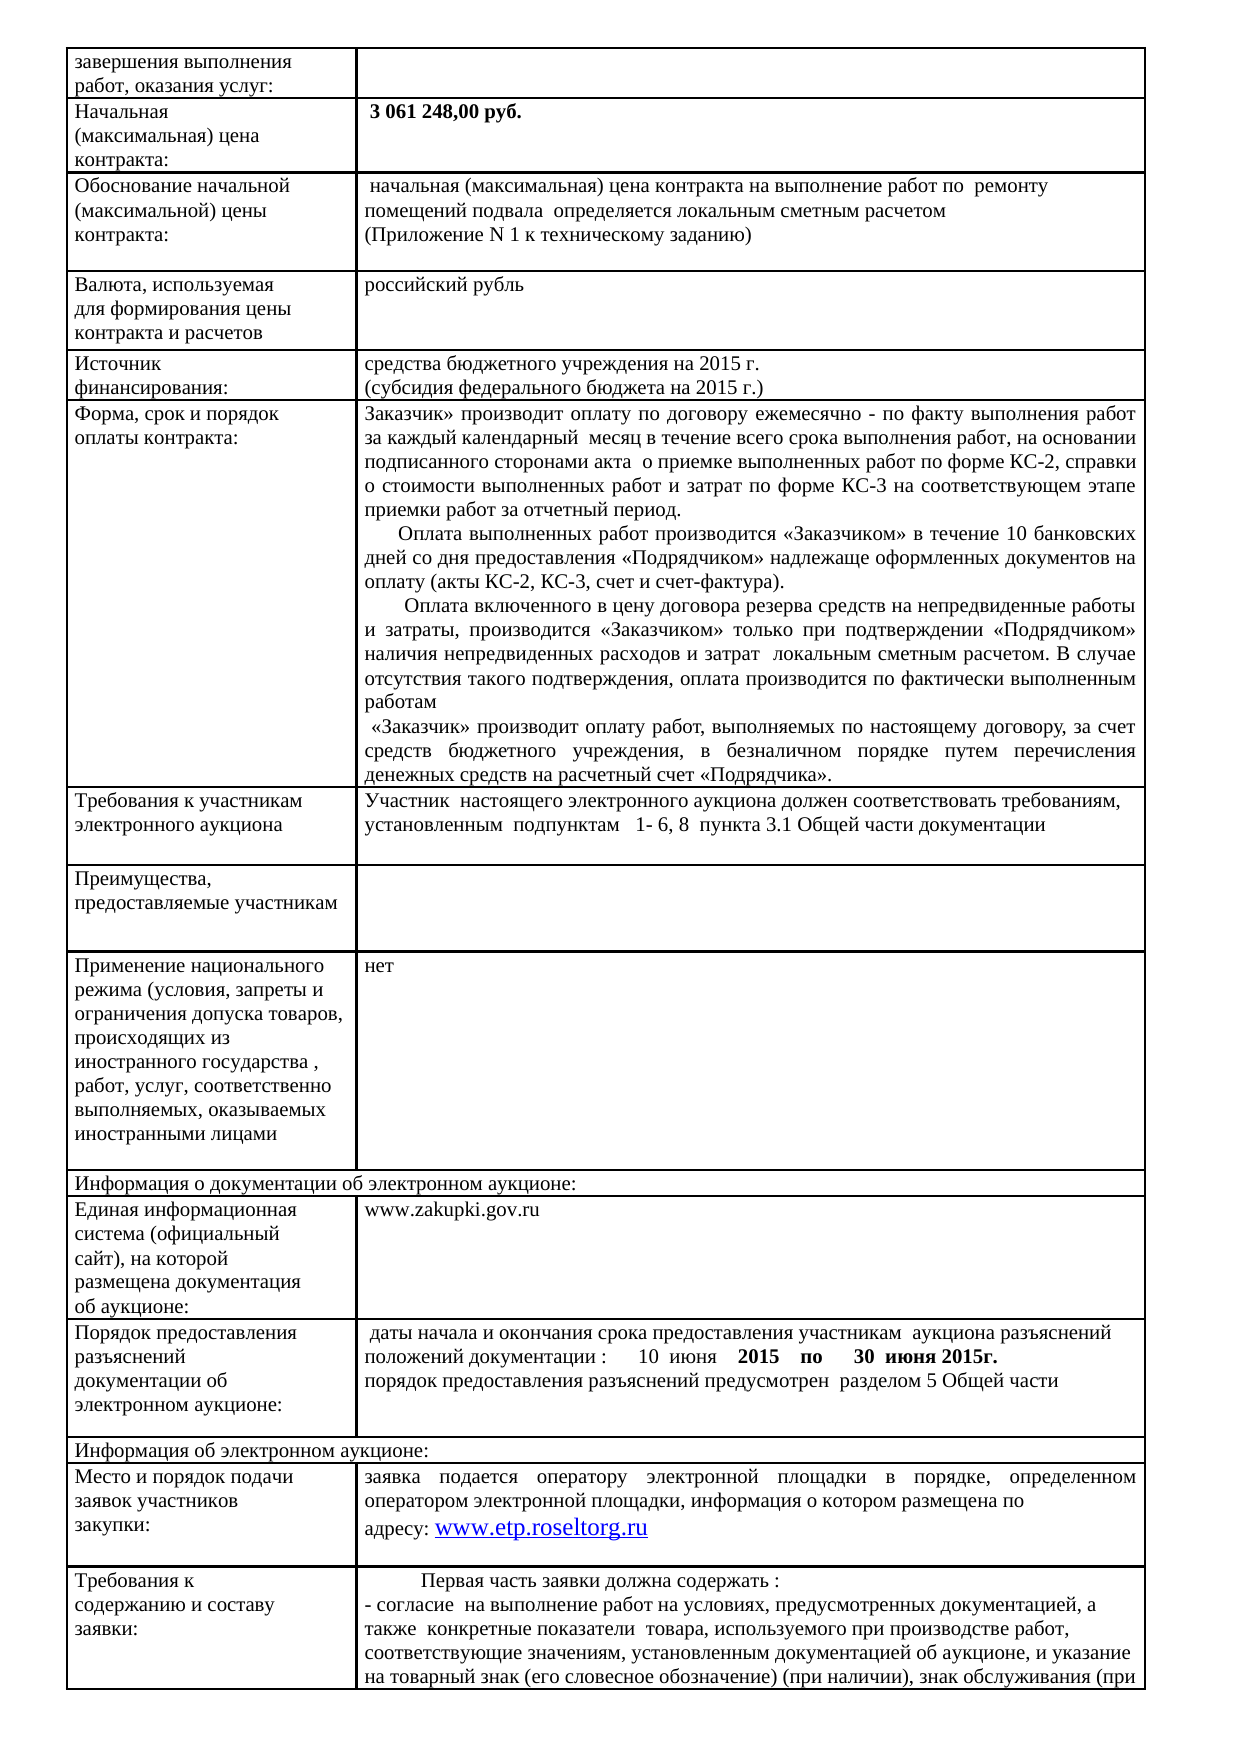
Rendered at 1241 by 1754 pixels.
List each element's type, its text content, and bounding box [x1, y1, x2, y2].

table_cell [358, 866, 1144, 950]
table_cell нет [358, 953, 1144, 1169]
table_cell российский рубль [358, 272, 1144, 348]
table_cell заявка подается оператору электронной площадки в порядке, определенном оператором электронной площадки, информация о котором размещена по адресу: www.etp.roseltorg.ru [358, 1464, 1144, 1565]
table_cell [358, 49, 1144, 97]
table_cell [68, 1568, 355, 1688]
table_cell Заказчик» производит оплату по договору ежемесячно - по факту выполнения работ за каждый календарный месяц в течение всего срока выполнения работ, на основании подписанного сторонами акта о приемке выполненных работ по форме КС-2, справки о стоимости выполненных работ и затрат по форме КС-3 на соответствующем этапе приемки работ за отчетный период. Оплата выполненных работ производится «Заказчиком» в течение 10 банковских дней со дня предоставления «Подрядчиком» надлежаще оформленных документов на оплату (акты КС-2, КС-3, счет и счет-фактура). Оплата включенного в цену договора резерва средств на непредвиденные работы и затраты, производится «Заказчиком» только при подтверждении «Подрядчиком» наличия непредвиденных расходов и затрат локальным сметным расчетом. В случае отсутствия такого подтверждения, оплата производится по фактически выполненным работам «Заказчик» производит оплату работ, выполняемых по настоящему договору, за счет средств бюджетного учреждения, в безналичном порядке путем перечисления денежных средств на расчетный счет «Подрядчика». [358, 401, 1144, 786]
table_cell Единая информационная система (официальный сайт), на которой размещена документация об аукционе: [68, 1197, 355, 1318]
table_cell Участник настоящего электронного аукциона должен соответствовать требованиям, установленным подпунктам 1- 6, 8 пункта 3.1 Общей части документации [358, 788, 1144, 864]
table_cell Источник финансирования: [68, 351, 355, 399]
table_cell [68, 49, 355, 97]
table_cell Информация о документации об электронном аукционе: [68, 1171, 1144, 1195]
table_cell Форма, срок и порядок оплаты контракта: [68, 401, 355, 786]
table_cell Начальная (максимальная) цена контракта: [68, 99, 355, 171]
table_cell Обоснование начальной (максимальной) цены контракта: [68, 174, 355, 270]
table_cell Требования к участникам электронного аукциона [68, 788, 355, 864]
table_cell 3 061 248,00 руб. [358, 99, 1144, 171]
table_cell Порядок предоставления разъяснений документации об электронном аукционе: [68, 1320, 355, 1436]
table_cell Применение национального режима (условия, запреты и ограничения допуска товаров, происходящих из иностранного государства , работ, услуг, соответственно выполняемых, оказываемых иностранными лицами [68, 953, 355, 1169]
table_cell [358, 1568, 1144, 1688]
table_cell Место и порядок подачи заявок участников закупки: [68, 1464, 355, 1565]
table_cell www.zakupki.gov.ru [358, 1197, 1144, 1318]
table_cell Информация об электронном аукционе: [68, 1438, 1144, 1462]
table_cell Преимущества, предоставляемые участникам [68, 866, 355, 950]
table_cell средства бюджетного учреждения на 2015 г. (субсидия федерального бюджета на 2015 г.) [358, 351, 1144, 399]
table_cell начальная (максимальная) цена контракта на выполнение работ по ремонту помещений подвала определяется локальным сметным расчетом (Приложение N 1 к техническому заданию) [358, 174, 1144, 270]
table_cell даты начала и окончания срока предоставления участникам аукциона разъяснений положений документации : 10 июня 2015 по 30 июня 2015г. порядок предоставления разъяснений предусмотрен разделом 5 Общей части [358, 1320, 1144, 1436]
table_cell Валюта, используемая для формирования цены контракта и расчетов [68, 272, 355, 348]
